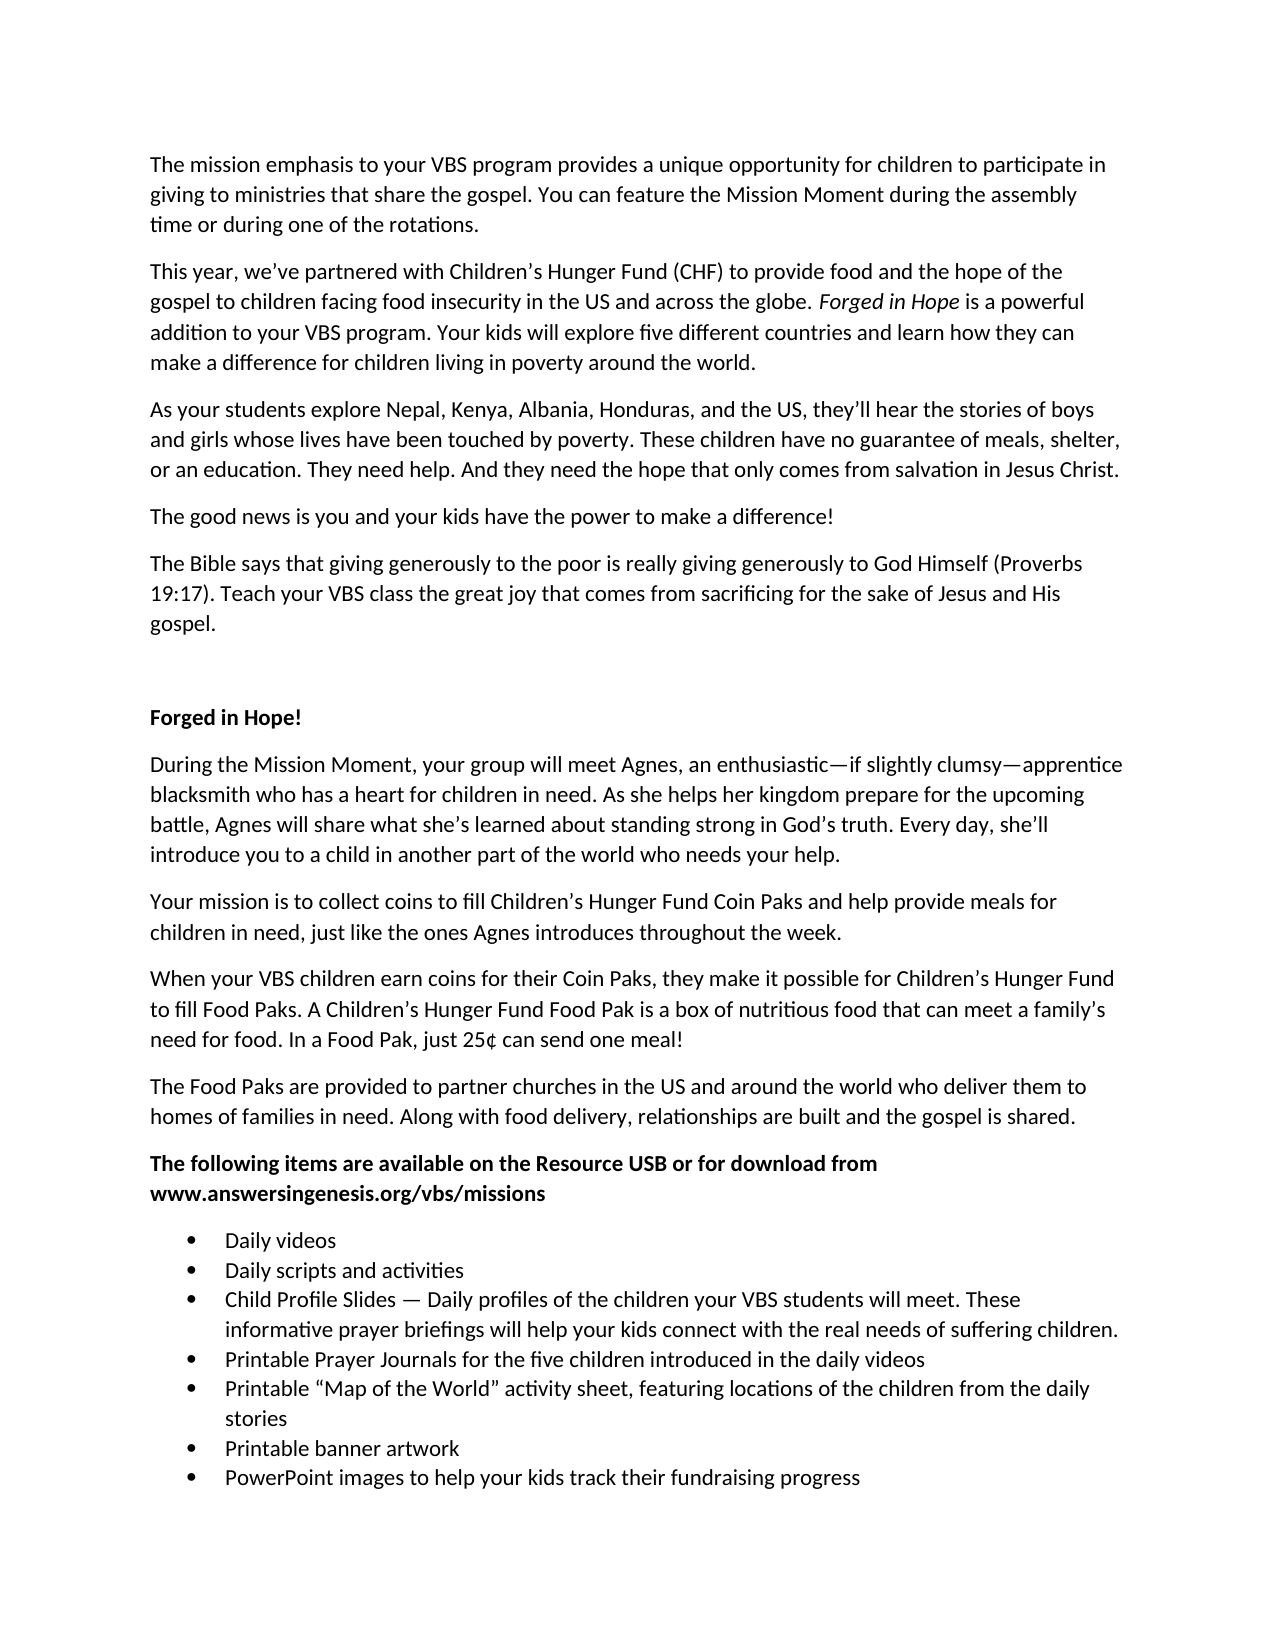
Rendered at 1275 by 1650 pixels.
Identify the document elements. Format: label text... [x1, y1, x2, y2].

text When your VBS children earn coins for their Coin Paks, they make it possible for Children’s Hunger Fund to fill Food Paks. A Children’s Hunger Fund Food Pak is a box of nutritious food that can meet a family’s need for food. In a Food Pak, just 25¢ can send one meal! [150, 964, 1125, 1053]
list Child Profile Slides — Daily profiles of the children your VBS students will meet. These informative prayer briefings will help your kids connect with the real needs of suffering children. [187, 1285, 1125, 1343]
text The mission emphasis to your VBS program provides a unique opportunity for children to participate in giving to ministries that share the gospel. You can feature the Mission Moment during the assembly time or during one of the rotations. [150, 150, 1125, 238]
text The Bible says that giving generously to the poor is really giving generously to God Himself (Proverbs 19:17). Teach your VBS class the great joy that comes from sacrificing for the sake of Jesus and His gospel. [150, 549, 1125, 637]
text The following items are available on the Resource USB or for download from www.answersingenesis.org/vbs/missions [150, 1149, 1125, 1207]
text As your students explore Nepal, Kenya, Albania, Honduras, and the US, they’ll hear the stories of boys and girls whose lives have been touched by poverty. These children have no guarantee of meals, shelter, or an education. They need help. And they need the hope that only comes from salvation in Jesus Christ. [150, 395, 1125, 483]
list Daily scripts and activities [187, 1256, 1125, 1284]
list Printable Prayer Journals for the five children introduced in the daily videos [187, 1345, 1125, 1373]
text This year, we’ve partnered with Children’s Hunger Fund (CHF) to provide food and the hope of the gospel to children facing food insecurity in the US and across the globe. Forged in Hope is a powerful addition to your VBS program. Your kids will explore five different countries and learn how they can make a difference for children living in poverty around the world. [150, 257, 1125, 376]
list PowerPoint images to help your kids track their fundraising progress [187, 1463, 1125, 1492]
text During the Mission Moment, your group will meet Agnes, an enthusiastic—if slightly clumsy—apprentice blacksmith who has a heart for children in need. As she helps her kingdom prepare for the upcoming battle, Agnes will share what she’s learned about standing strong in God’s truth. Every day, she’ll introduce you to a child in another part of the world who needs your help. [150, 750, 1125, 869]
list Printable “Map of the World” activity sheet, featuring locations of the children from the daily stories [187, 1374, 1125, 1432]
text Forged in Hope! [150, 703, 1125, 731]
list Printable banner artwork [187, 1434, 1125, 1462]
text Your mission is to collect coins to fill Children’s Hunger Fund Coin Paks and help provide meals for children in need, just like the ones Agnes introduces throughout the week. [150, 887, 1125, 946]
text The good news is you and your kids have the power to make a difference! [150, 502, 1125, 530]
list Daily videos [187, 1226, 1125, 1254]
text The Food Paks are provided to partner churches in the US and around the world who deliver them to homes of families in need. Along with food delivery, relationships are built and the gospel is shared. [150, 1072, 1125, 1130]
